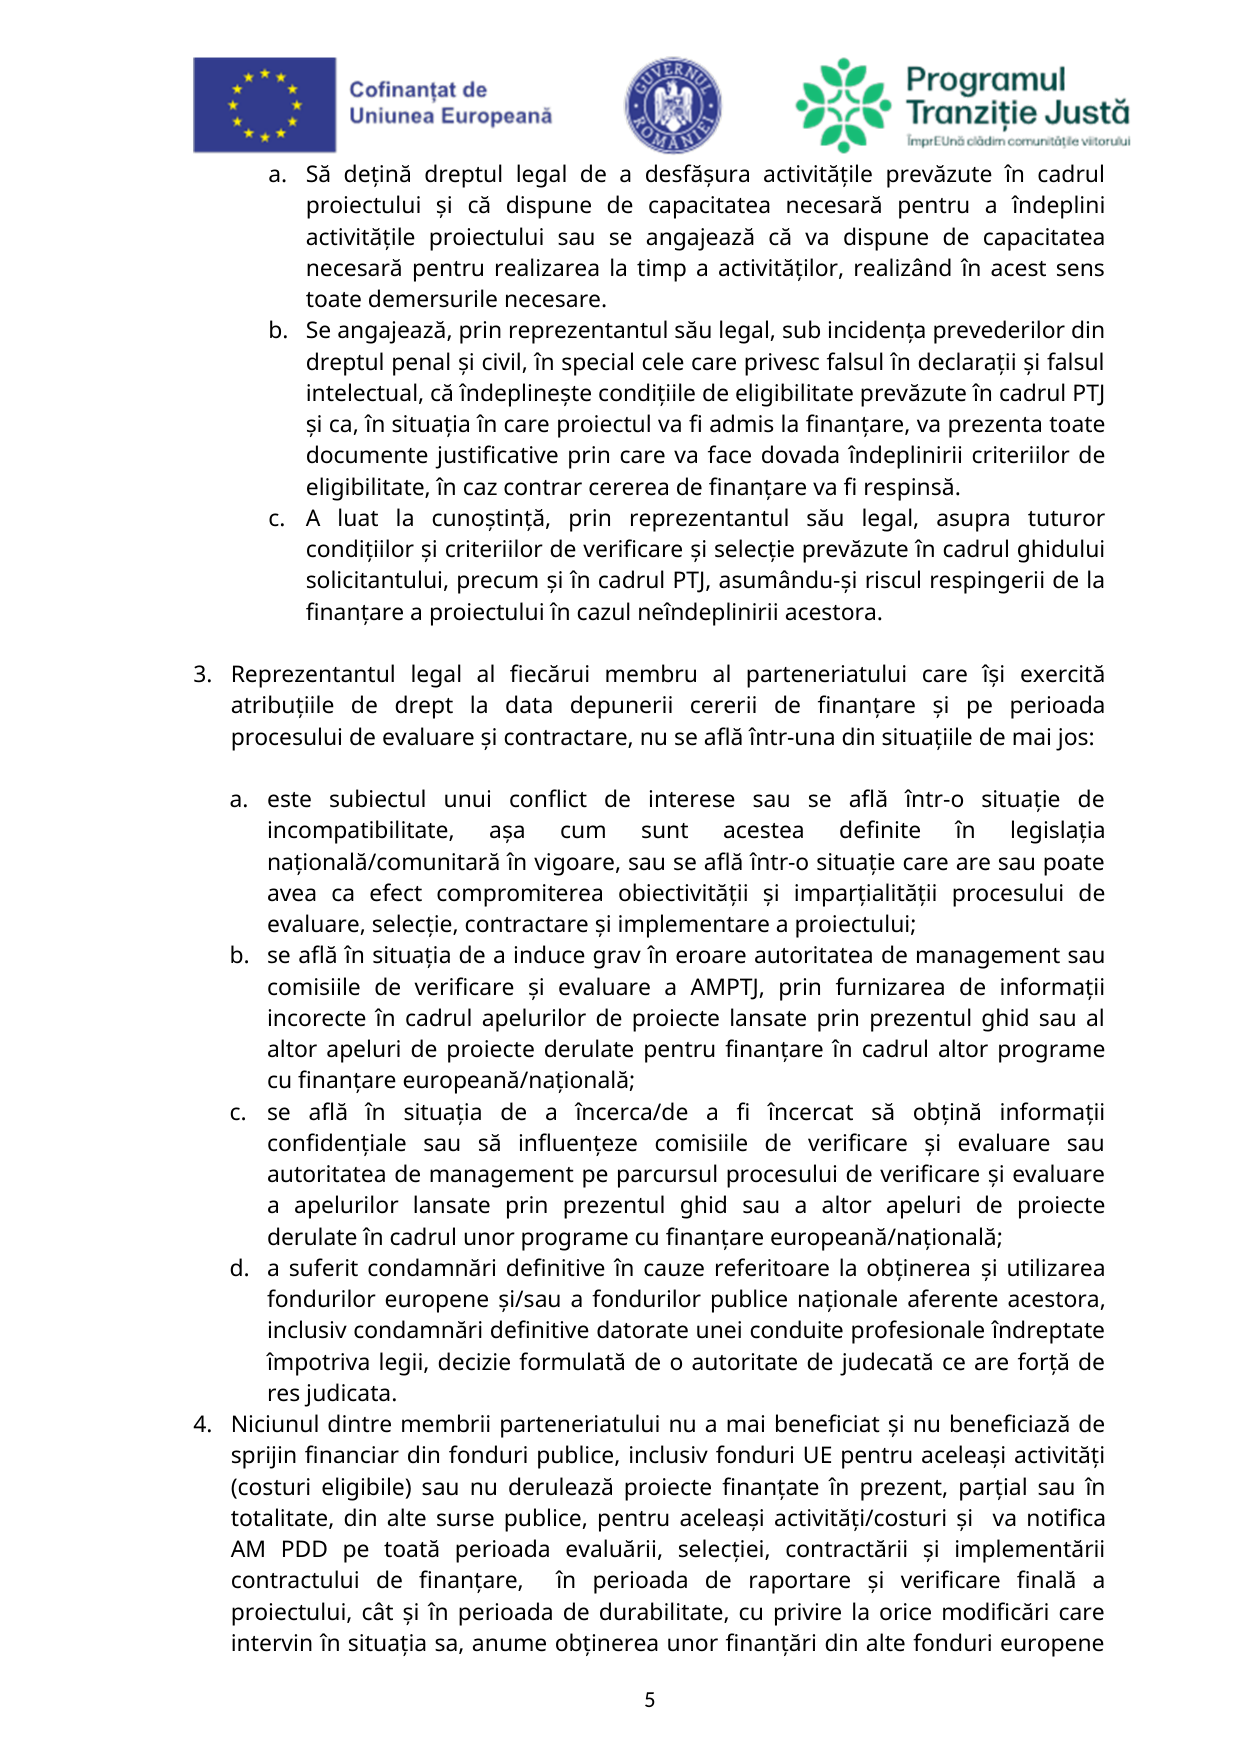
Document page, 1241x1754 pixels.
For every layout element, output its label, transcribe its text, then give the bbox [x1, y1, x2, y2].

picture [193, 56, 1133, 158]
list A luat la cunoștință, prin reprezentantul său legal, asupra tuturor condițiilor și criteriilor de verificare și selecție prevăzute în cadrul ghidului solicitantului, precum și în cadrul PTJ, asumându-și riscul respingerii de la finanțare a proiectului în cazul neîndeplinirii acestora. [268, 502, 1106, 627]
list a suferit condamnări definitive în cauze referitoare la obținerea şi utilizarea fondurilor europene şi/sau a fondurilor publice naţionale aferente acestora, inclusiv condamnări definitive datorate unei conduite profesionale îndreptate împotriva legii, decizie formulată de o autoritate de judecată ce are forță de res judicata. [229, 1252, 1106, 1408]
list Se angajează, prin reprezentantul său legal, sub incidența prevederilor din dreptul penal și civil, în special cele care privesc falsul în declarații și falsul intelectual, că îndeplinește condițiile de eligibilitate prevăzute în cadrul PTJ și ca, în situația în care proiectul va fi admis la finanțare, va prezenta toate documente justificative prin care va face dovada îndeplinirii criteriilor de eligibilitate, în caz contrar cererea de finanțare va fi respinsă. [268, 314, 1106, 502]
list Reprezentantul legal al fiecărui membru al parteneriatului care își exercită atribuțiile de drept la data depunerii cererii de finanțare și pe perioada procesului de evaluare și contractare, nu se află într-una din situațiile de mai jos: [193, 658, 1106, 752]
list se află în situația de a încerca/de a fi încercat să obțină informații confidențiale sau să influențeze comisiile de verificare și evaluare sau autoritatea de management pe parcursul procesului de verificare și evaluare a apelurilor lansate prin prezentul ghid sau a altor apeluri de proiecte derulate în cadrul unor programe cu finanțare europeană/națională; [229, 1095, 1106, 1252]
list Să dețină dreptul legal de a desfășura activitățile prevăzute în cadrul proiectului și că dispune de capacitatea necesară pentru a îndeplini activitățile proiectului sau se angajează că va dispune de capacitatea necesară pentru realizarea la timp a activităților, realizând în acest sens toate demersurile necesare. [268, 158, 1106, 314]
list este subiectul unui conflict de interese sau se află într-o situație de incompatibilitate, așa cum sunt acestea definite în legislația națională/comunitară în vigoare, sau se află într-o situație care are sau poate avea ca efect compromiterea obiectivității și imparțialității procesului de evaluare, selecție, contractare și implementare a proiectului; [229, 783, 1106, 939]
list se află în situația de a induce grav în eroare autoritatea de management sau comisiile de verificare și evaluare a AMPTJ, prin furnizarea de informații incorecte în cadrul apelurilor de proiecte lansate prin prezentul ghid sau al altor apeluri de proiecte derulate pentru finanțare în cadrul altor programe cu finanțare europeană/națională; [229, 939, 1106, 1095]
